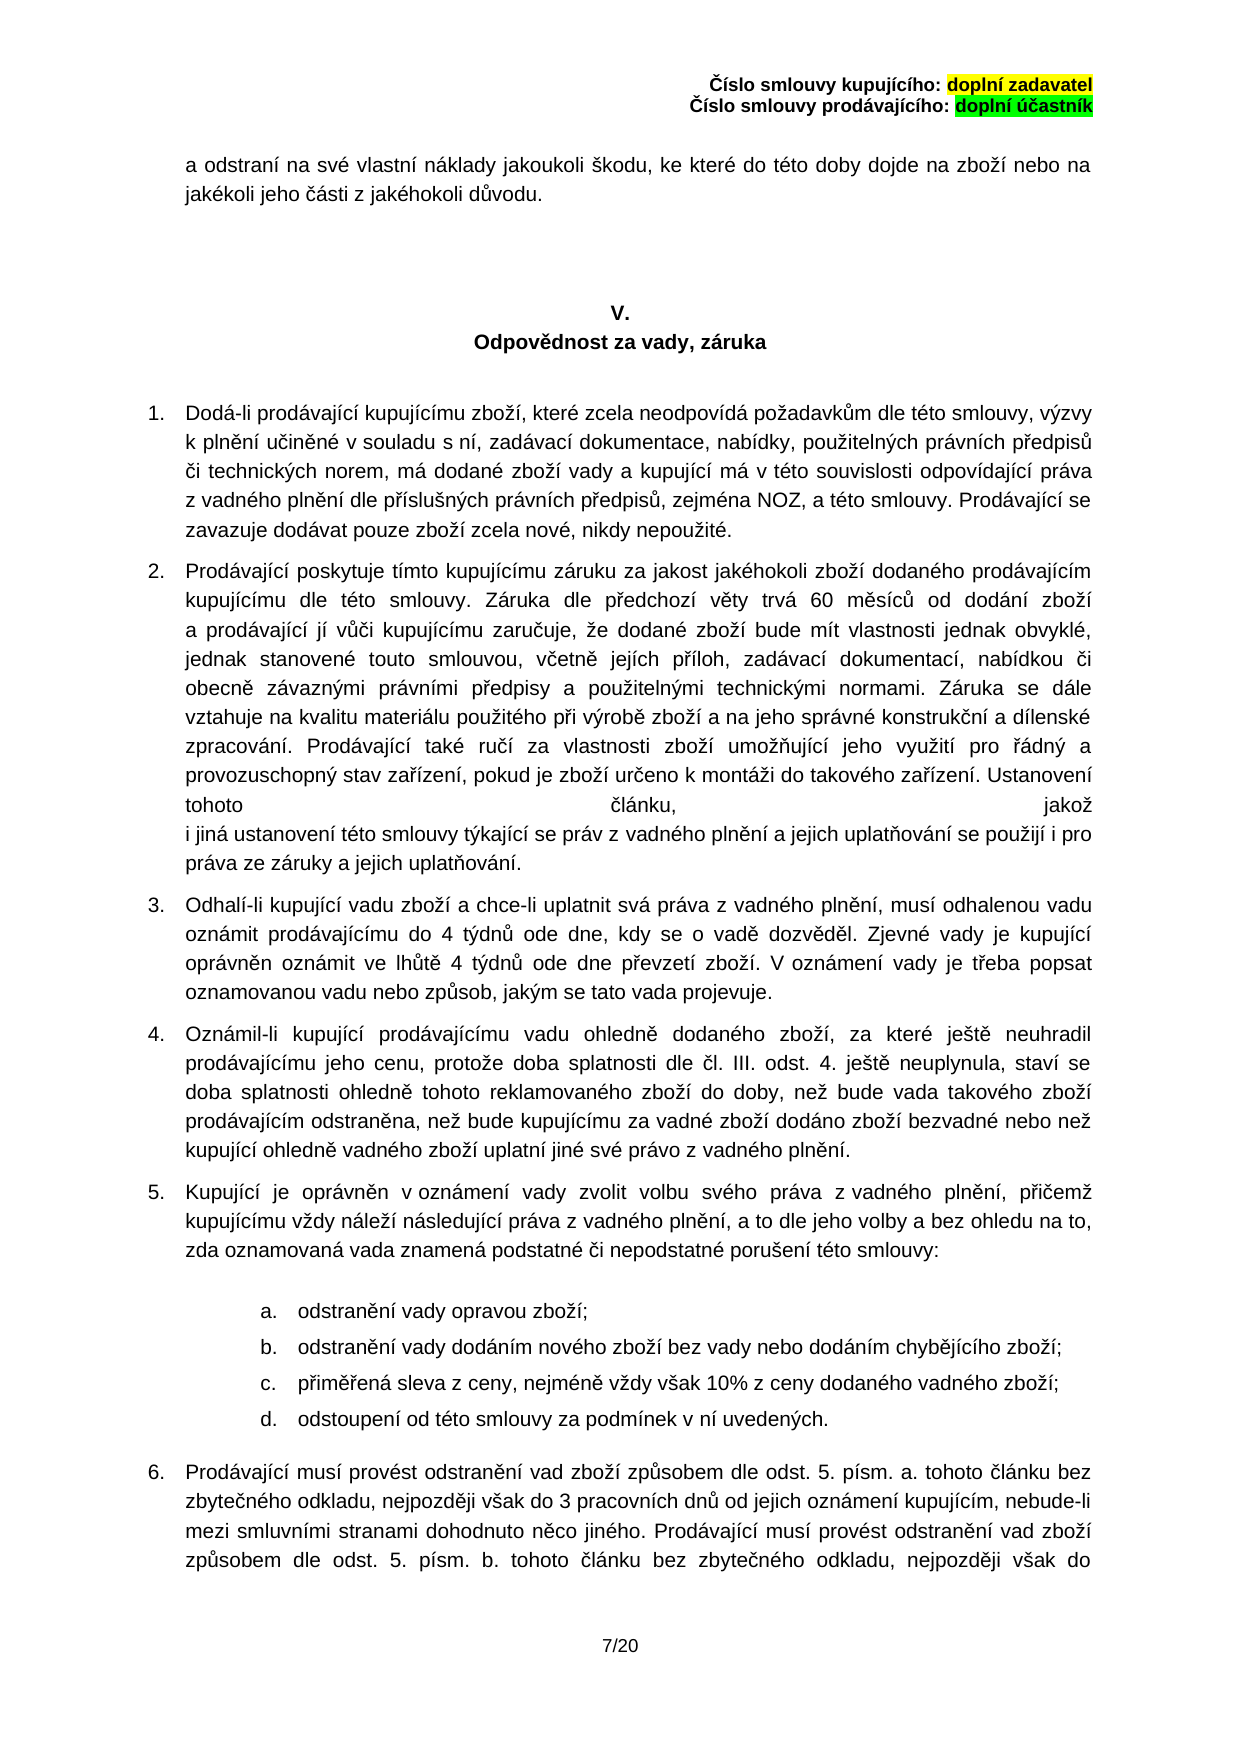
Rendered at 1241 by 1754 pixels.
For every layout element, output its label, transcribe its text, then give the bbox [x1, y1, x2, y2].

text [148, 148, 1093, 206]
text Odpovědnost za vady, záruka [148, 325, 1093, 354]
text Odhalí-li kupující vadu zboží a chce-li uplatnit svá práva z vadného plnění, musí odhalenou vadu oznámit prodávajícímu do 4 týdnů ode dne, kdy se o vadě dozvěděl. Zjevné vady je kupující oprávněn oznámit ve lhůtě 4 týdnů ode dne převzetí zboží. V oznámení vady je třeba popsat oznamovanou vadu nebo způsob, jakým se tato vada projevuje. [148, 887, 1093, 1004]
list odstranění vady dodáním nového zboží bez vady nebo dodáním chybějícího zboží; [260, 1334, 1093, 1358]
list odstranění vady opravou zboží; [260, 1299, 1093, 1323]
text Prodávající poskytuje tímto kupujícímu záruku za jakost jakéhokoli zboží dodaného prodávajícím kupujícímu dle této smlouvy. Záruka dle předchozí věty trvá 60 měsíců od dodání zboží a prodávající jí vůči kupujícímu zaručuje, že dodané zboží bude mít vlastnosti jednak obvyklé, jednak stanovené touto smlouvou, včetně jejích příloh, zadávací dokumentací, nabídkou či obecně závaznými právními předpisy a použitelnými technickými normami. Záruka se dále vztahuje na kvalitu materiálu použitého při výrobě zboží a na jeho správné konstrukční a dílenské zpracování. Prodávající také ručí za vlastnosti zboží umožňující jeho využití pro řádný a provozuschopný stav zařízení, pokud je zboží určeno k montáži do takového zařízení. Ustanovení tohoto článku, jakož i jiná ustanovení této smlouvy týkající se práv z vadného plnění a jejich uplatňování se použijí i pro práva ze záruky a jejich uplatňování. [148, 554, 1093, 875]
text Oznámil-li kupující prodávajícímu vadu ohledně dodaného zboží, za které ještě neuhradil prodávajícímu jeho cenu, protože doba splatnosti dle čl. III. odst. 4. ještě neuplynula, staví se doba splatnosti ohledně tohoto reklamovaného zboží do doby, než bude vada takového zboží prodávajícím odstraněna, než bude kupujícímu za vadné zboží dodáno zboží bezvadné nebo než kupující ohledně vadného zboží uplatní jiné své právo z vadného plnění. [148, 1016, 1093, 1162]
list Dodá-li prodávající kupujícímu zboží, které zcela neodpovídá požadavkům dle této smlouvy, výzvy k plnění učiněné v souladu s ní, zadávací dokumentace, nabídky, použitelných právních předpisů či technických norem, má dodané zboží vady a kupující má v této souvislosti odpovídající práva z vadného plnění dle příslušných právních předpisů, zejména NOZ, a této smlouvy. Prodávající se zavazuje dodávat pouze zboží zcela nové, nikdy nepoužité. [148, 396, 1093, 541]
list přiměřená sleva z ceny, nejméně vždy však 10% z ceny dodaného vadného zboží; [260, 1371, 1093, 1394]
text Kupující je oprávněn v oznámení vady zvolit volbu svého práva z vadného plnění, přičemž kupujícímu vždy náleží následující práva z vadného plnění, a to dle jeho volby a bez ohledu na to, zda oznamovaná vada znamená podstatné či nepodstatné porušení této smlouvy: [148, 1175, 1093, 1262]
list odstoupení od této smlouvy za podmínek v ní uvedených. [260, 1406, 1093, 1430]
text V. [148, 296, 1093, 325]
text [148, 1455, 1093, 1572]
